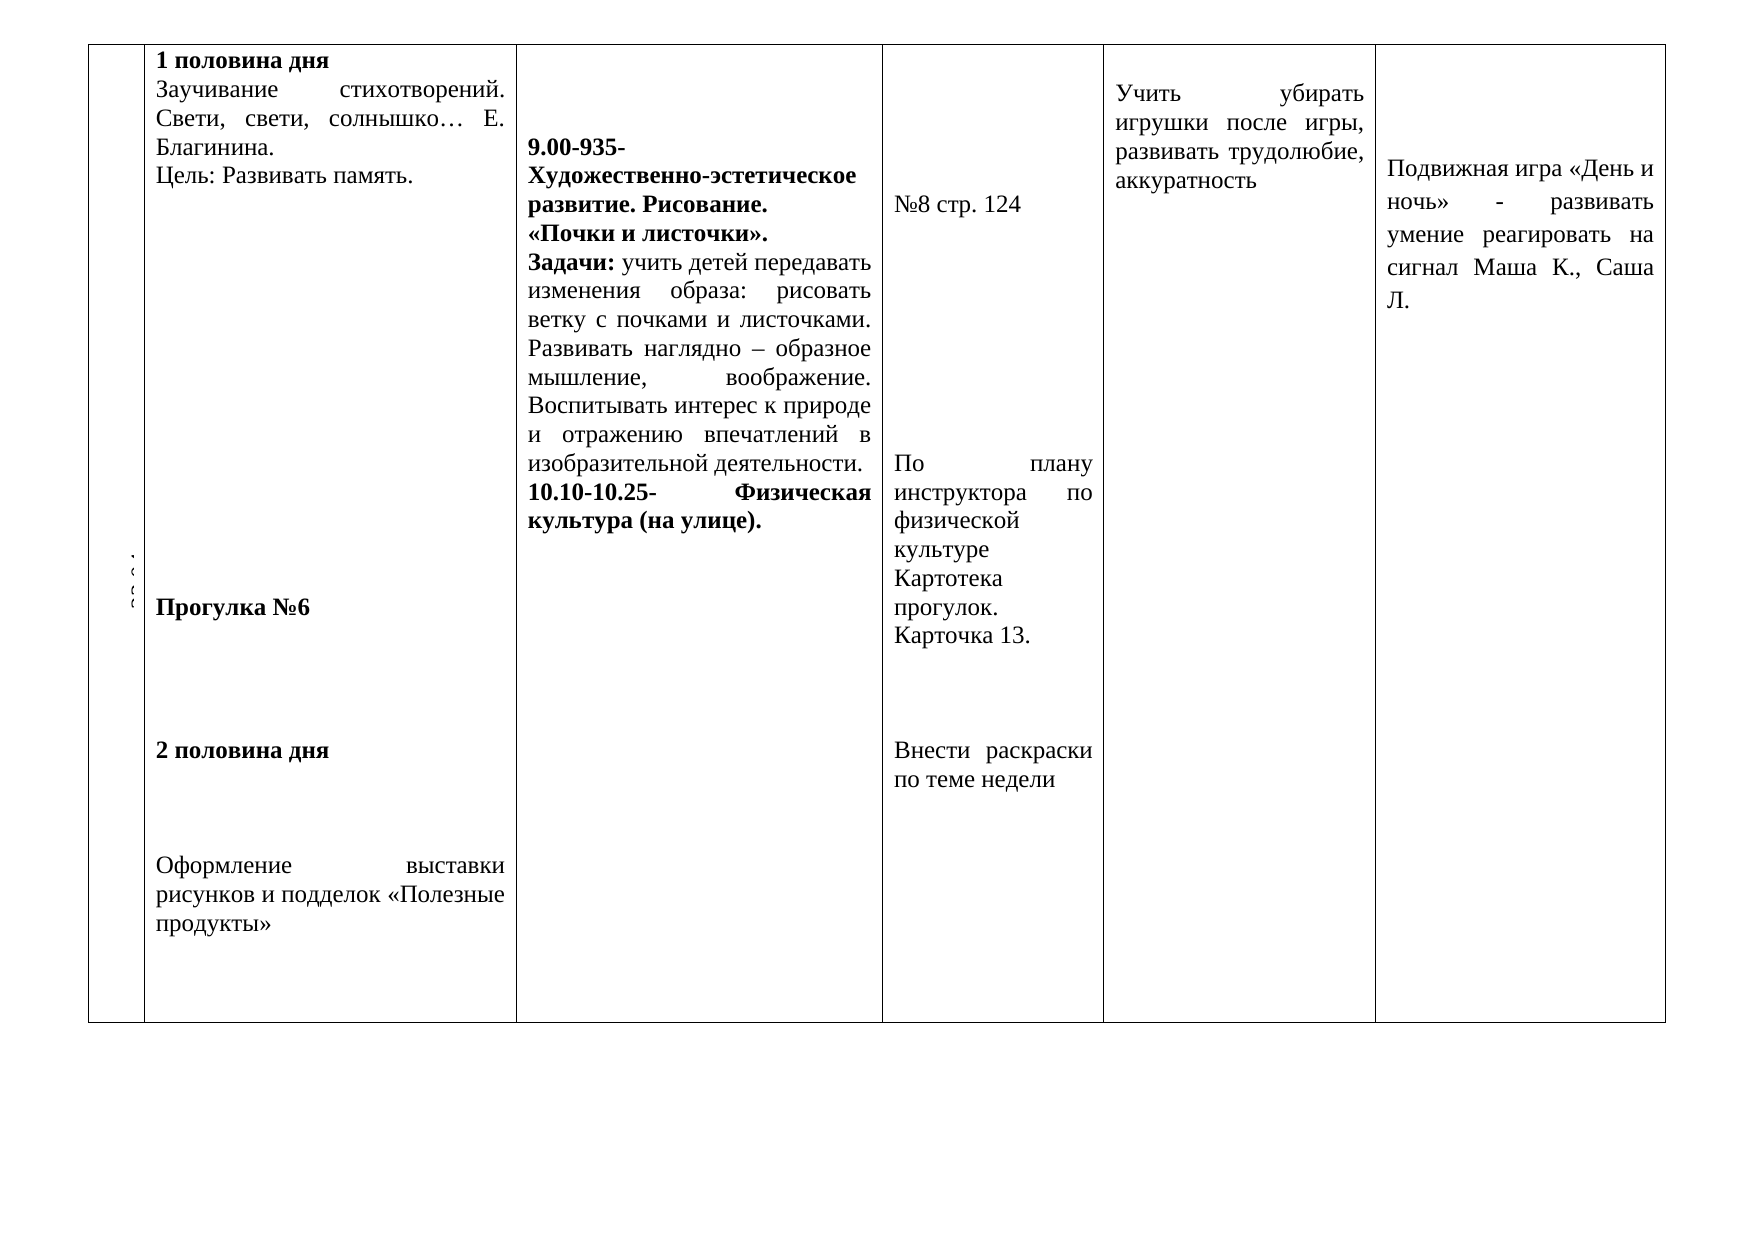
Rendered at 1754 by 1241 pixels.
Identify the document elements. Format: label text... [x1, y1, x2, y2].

table_cell Подвижная игра «День и ночь» - развивать умение реагировать на сигнал Маша К., Саша Л. [1376, 45, 1665, 1022]
table_cell 1 половина дня Заучивание стихотворений. Свети, свети, солнышко… Е. Благинина. Цель: Развивать память. Прогулка №6 2 половина дня Оформление выставки рисунков и подделок «Полезные продукты» [145, 45, 516, 1022]
table_cell 9.00-935- Художественно-эстетическое развитие. Рисование. «Почки и листочки». Задачи: учить детей передавать изменения образа: рисовать ветку с почками и листочками. Развивать наглядно – образное мышление, воображение. Воспитывать интерес к природе и отражению впечатлений в изобразительной деятельности. 10.10-10.25- Физическая культура (на улице). [517, 45, 882, 1022]
table_cell Учить убирать игрушки после игры, развивать трудолюбие, аккуратность [1104, 45, 1375, 1022]
table_cell №8 стр. 124 По плану инструктора по физической культуре Картотека прогулок. Карточка 13. Внести раскраски по теме недели [883, 45, 1103, 1022]
table_cell 23.04-пятница [89, 45, 144, 1022]
